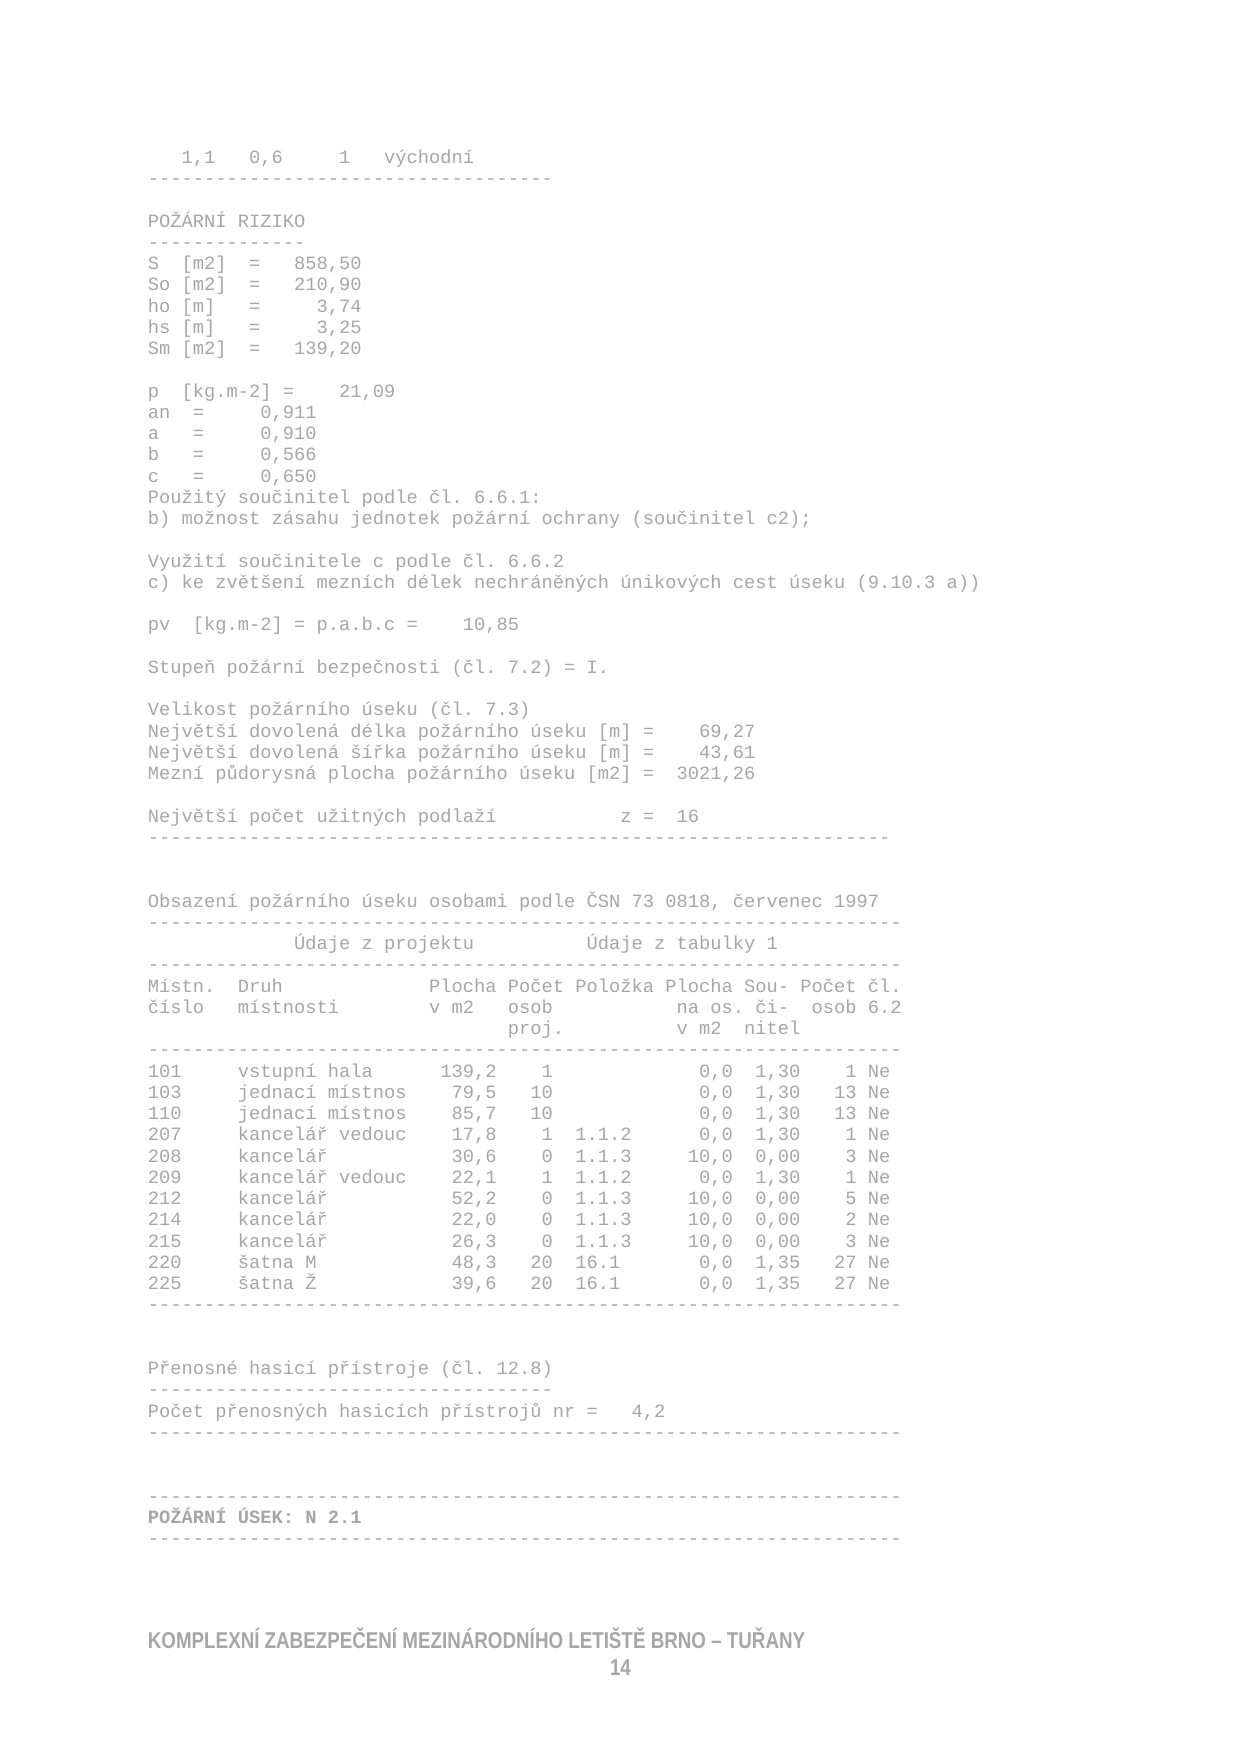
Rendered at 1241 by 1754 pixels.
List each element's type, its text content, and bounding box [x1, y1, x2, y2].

text ------------------------------------ [148, 169, 1093, 190]
text 103 jednací místnos 79,5 10 0,0 1,30 13 Ne [148, 1083, 1093, 1104]
text a = 0,910 [148, 424, 1093, 445]
text 110 jednací místnos 85,7 10 0,0 1,30 13 Ne [148, 1104, 1093, 1125]
text číslo místnosti v m2 osob na os. či- osob 6.2 [148, 998, 1093, 1019]
text 1,1 0,6 1 východní [148, 148, 1093, 169]
text ------------------------------------------------------------------- [148, 1486, 1093, 1508]
text 209 kancelář vedouc 22,1 1 1.1.2 0,0 1,30 1 Ne [148, 1168, 1093, 1189]
text -------------- [148, 233, 1093, 254]
text ------------------------------------------------------------------- [148, 1423, 1093, 1444]
text 212 kancelář 52,2 0 1.1.3 10,0 0,00 5 Ne [148, 1189, 1093, 1210]
text 214 kancelář 22,0 0 1.1.3 10,0 0,00 2 Ne [148, 1210, 1093, 1231]
text 215 kancelář 26,3 0 1.1.3 10,0 0,00 3 Ne [148, 1231, 1093, 1253]
text ------------------------------------------------------------------- [148, 1295, 1093, 1316]
text c = 0,650 [148, 466, 1093, 488]
text ho [m] = 3,74 [148, 296, 1093, 318]
text 207 kancelář vedouc 17,8 1 1.1.2 0,0 1,30 1 Ne [148, 1125, 1093, 1146]
text Velikost požárního úseku (čl. 7.3) [148, 700, 1093, 721]
text proj. v m2 nitel [148, 1019, 1093, 1040]
text 101 vstupní hala 139,2 1 0,0 1,30 1 Ne [148, 1061, 1093, 1083]
text Stupeň požární bezpečnosti (čl. 7.2) = I. [148, 658, 1093, 679]
text hs [m] = 3,25 [148, 318, 1093, 339]
text S [m2] = 858,50 [148, 254, 1093, 275]
text Největší dovolená šířka požárního úseku [m] = 43,61 [148, 743, 1093, 764]
text Obsazení požárního úseku osobami podle ČSN 73 0818, červenec 1997 [148, 891, 1093, 913]
text Mezní půdorysná plocha požárního úseku [m2] = 3021,26 [148, 764, 1093, 785]
text pv [kg.m-2] = p.a.b.c = 10,85 [148, 615, 1093, 636]
text an = 0,911 [148, 403, 1093, 424]
text Místn. Druh Plocha Počet Položka Plocha Sou- Počet čl. [148, 976, 1093, 998]
text Sm [m2] = 139,20 [148, 339, 1093, 360]
text Přenosné hasicí přístroje (čl. 12.8) [148, 1359, 1093, 1380]
text Počet přenosných hasicích přístrojů nr = 4,2 [148, 1401, 1093, 1423]
text ------------------------------------------------------------------- [148, 913, 1093, 934]
text Použitý součinitel podle čl. 6.6.1: [148, 488, 1093, 509]
text b = 0,566 [148, 445, 1093, 466]
text b) možnost zásahu jednotek požární ochrany (součinitel c2); [148, 509, 1093, 530]
text Největší dovolená délka požárního úseku [m] = 69,27 [148, 721, 1093, 743]
text POŽÁRNÍ ÚSEK: N 2.1 [148, 1508, 1093, 1529]
text ------------------------------------------------------------------ [148, 828, 1093, 849]
text c) ke zvětšení mezních délek nechráněných únikových cest úseku (9.10.3 a)) [148, 573, 1093, 594]
text 208 kancelář 30,6 0 1.1.3 10,0 0,00 3 Ne [148, 1146, 1093, 1168]
text POŽÁRNÍ RIZIKO [148, 211, 1093, 233]
text ------------------------------------------------------------------- [148, 955, 1093, 976]
text ------------------------------------------------------------------- [148, 1529, 1093, 1550]
text p [kg.m-2] = 21,09 [148, 381, 1093, 403]
text Údaje z projektu Údaje z tabulky 1 [148, 934, 1093, 955]
text ------------------------------------ [148, 1380, 1093, 1401]
text 220 šatna M 48,3 20 16.1 0,0 1,35 27 Ne [148, 1253, 1093, 1274]
text Využití součinitele c podle čl. 6.6.2 [148, 551, 1093, 573]
text So [m2] = 210,90 [148, 275, 1093, 296]
text 225 šatna Ž 39,6 20 16.1 0,0 1,35 27 Ne [148, 1274, 1093, 1295]
text Největší počet užitných podlaží z = 16 [148, 806, 1093, 828]
text ------------------------------------------------------------------- [148, 1040, 1093, 1061]
